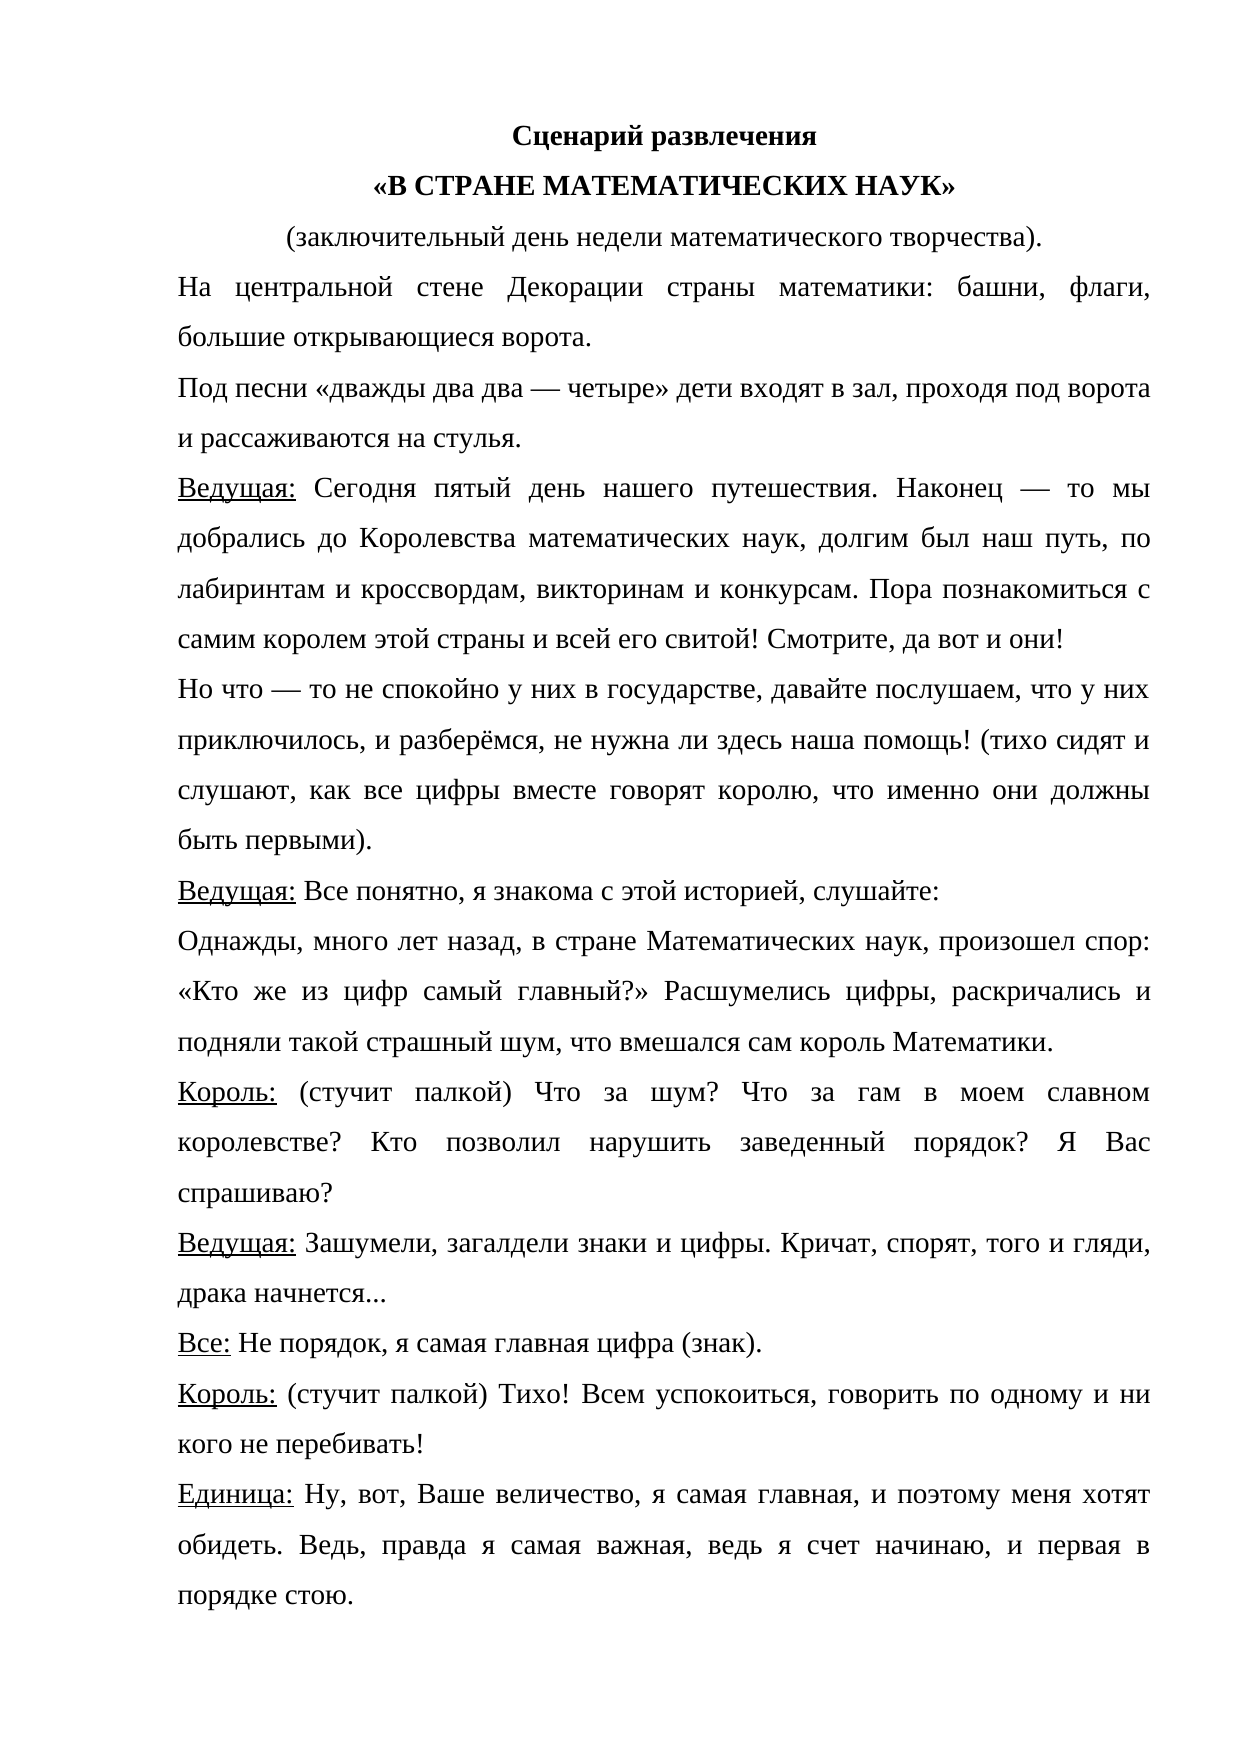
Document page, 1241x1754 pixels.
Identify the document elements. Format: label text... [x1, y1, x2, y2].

text На центральной стене Декорации страны математики: башни, флаги, большие открывающиеся ворота. [177, 269, 1152, 353]
text Единица: Ну, вот, Ваше величество, я самая главная, и поэтому меня хотят обидеть. Ведь, правда я самая важная, ведь я счет начинаю, и первая в порядке стою. [177, 1477, 1152, 1611]
text (заключительный день недели математического творчества). [177, 219, 1152, 252]
text Сценарий развлечения [177, 118, 1152, 152]
text Все: Не порядок, я самая главная цифра (знак). [177, 1326, 1152, 1359]
text «В СТРАНЕ МАТЕМАТИЧЕСКИХ НАУК» [177, 168, 1152, 202]
text Под песни «дважды два два — четыре» дети входят в зал, проходя под ворота и рассаживаются на стулья. [177, 370, 1152, 453]
text Однажды, много лет назад, в стране Математических наук, произошел спор: «Кто же из цифр самый главный?» Расшумелись цифры, раскричались и подняли такой страшный шум, что вмешался сам король Математики. [177, 923, 1152, 1057]
text Король: (стучит палкой) Что за шум? Что за гам в моем славном королевстве? Кто позволил нарушить заведенный порядок? Я Вас спрашиваю? [177, 1074, 1152, 1208]
text Король: (стучит палкой) Тихо! Всем успокоиться, говорить по одному и ни кого не перебивать! [177, 1376, 1152, 1460]
text Ведущая: Все понятно, я знакома с этой историей, слушайте: [177, 873, 1152, 906]
text Ведущая: Зашумели, загалдели знаки и цифры. Кричат, спорят, того и гляди, драка начнется... [177, 1225, 1152, 1309]
text Но что — то не спокойно у них в государстве, давайте послушаем, что у них приключилось, и разберёмся, не нужна ли здесь наша помощь! (тихо сидят и слушают, как все цифры вместе говорят королю, что именно они должны быть первыми). [177, 672, 1152, 856]
text Ведущая: Сегодня пятый день нашего путешествия. Наконец — то мы добрались до Королевства математических наук, долгим был наш путь, по лабиринтам и кроссвордам, викторинам и конкурсам. Пора познакомиться с самим королем этой страны и всей его свитой! Смотрите, да вот и они! [177, 470, 1152, 655]
